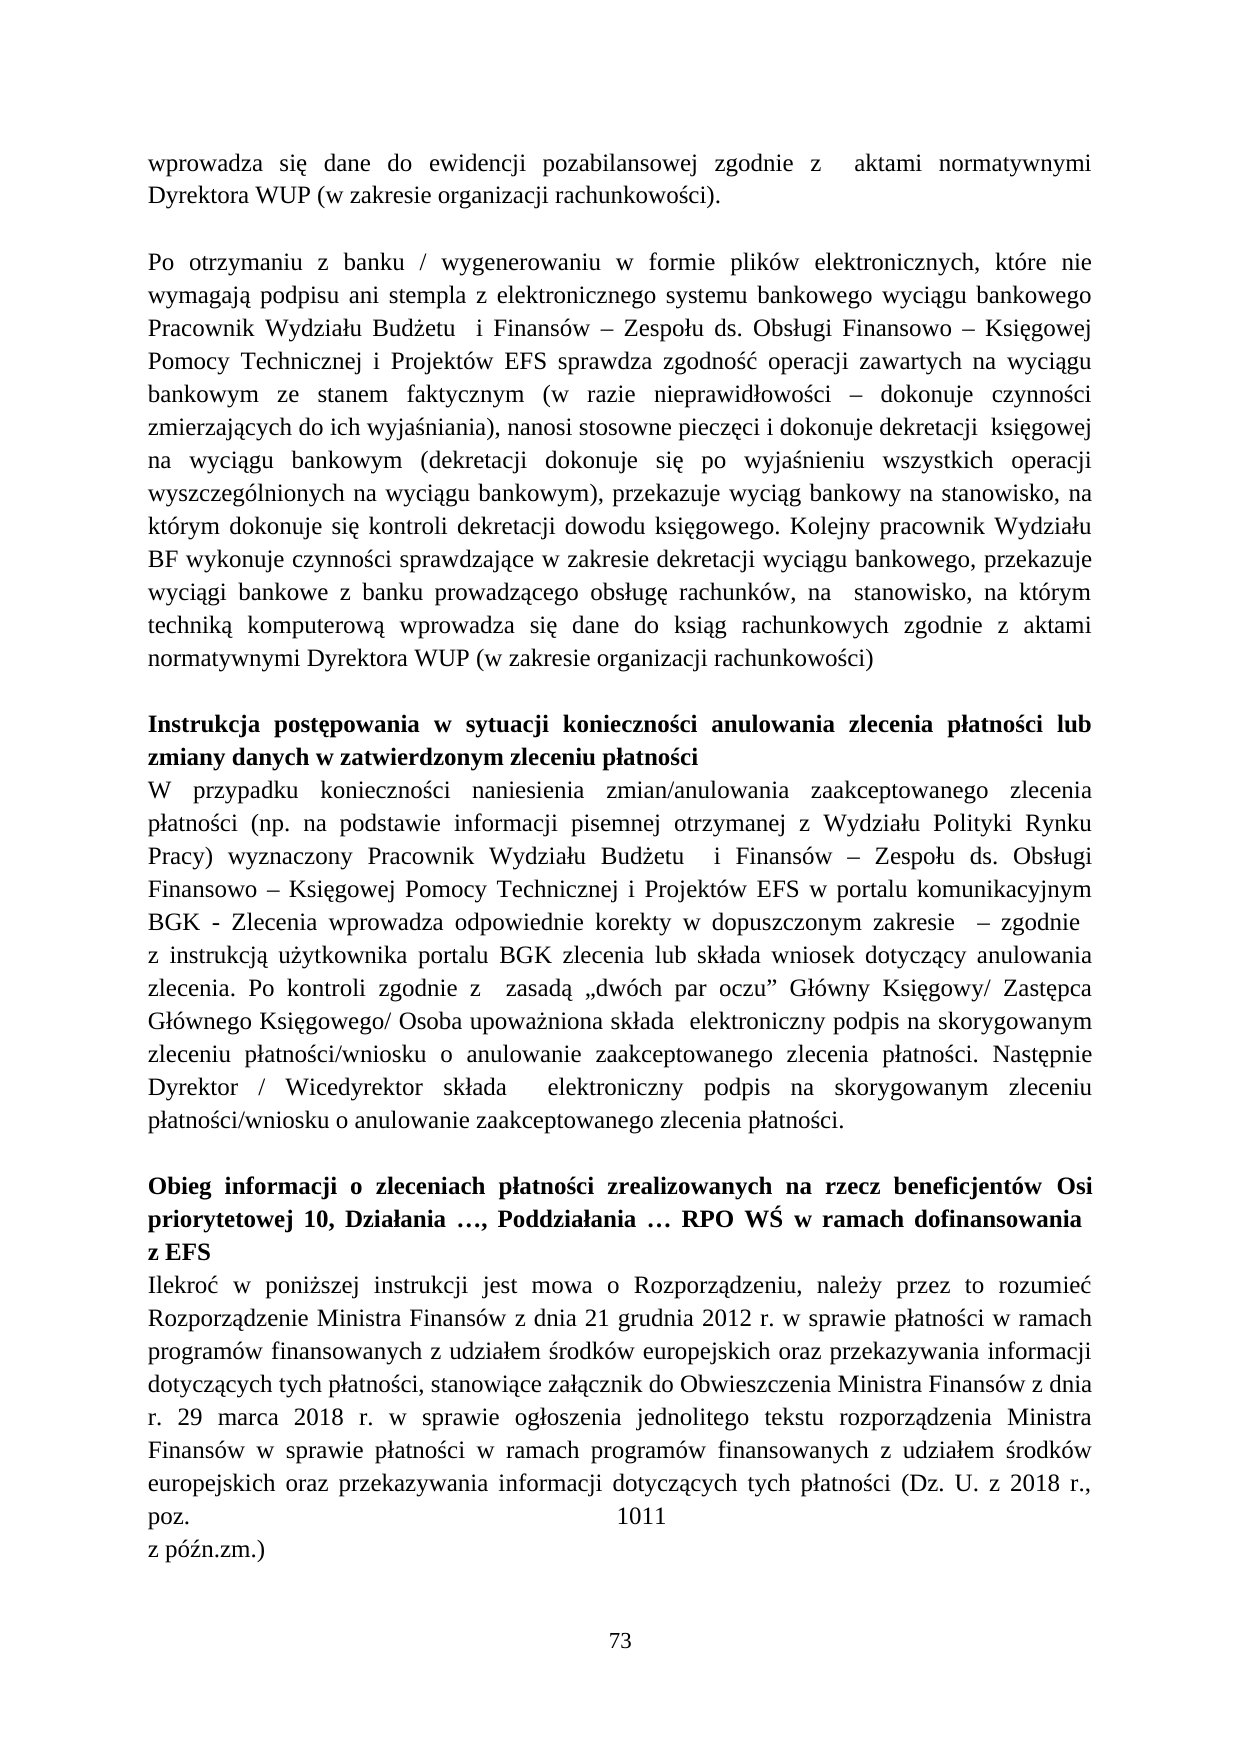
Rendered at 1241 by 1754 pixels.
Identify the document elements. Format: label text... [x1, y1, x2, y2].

text W przypadku konieczności naniesienia zmian/anulowania zaakceptowanego zlecenia płatności (np. na podstawie informacji pisemnej otrzymanej z Wydziału Polityki Rynku Pracy) wyznaczony Pracownik Wydziału Budżetu i Finansów – Zespołu ds. Obsługi Finansowo – Księgowej Pomocy Technicznej i Projektów EFS w portalu komunikacyjnym BGK - Zlecenia wprowadza odpowiednie korekty w dopuszczonym zakresie – zgodnie z instrukcją użytkownika portalu BGK zlecenia lub składa wniosek dotyczący anulowania zlecenia. Po kontroli zgodnie z zasadą „dwóch par oczu” Główny Księgowy/ Zastępca Głównego Księgowego/ Osoba upoważniona składa elektroniczny podpis na skorygowanym zleceniu płatności/wniosku o anulowanie zaakceptowanego zlecenia płatności. Następnie Dyrektor / Wicedyrektor składa elektroniczny podpis na skorygowanym zleceniu płatności/wniosku o anulowanie zaakceptowanego zlecenia płatności. [148, 775, 1093, 1134]
text Po otrzymaniu z banku / wygenerowaniu w formie plików elektronicznych, które nie wymagają podpisu ani stempla z elektronicznego systemu bankowego wyciągu bankowego Pracownik Wydziału Budżetu i Finansów – Zespołu ds. Obsługi Finansowo – Księgowej Pomocy Technicznej i Projektów EFS sprawdza zgodność operacji zawartych na wyciągu bankowym ze stanem faktycznym (w razie nieprawidłowości – dokonuje czynności zmierzających do ich wyjaśniania), nanosi stosowne pieczęci i dokonuje dekretacji księgowej na wyciągu bankowym (dekretacji dokonuje się po wyjaśnieniu wszystkich operacji wyszczególnionych na wyciągu bankowym), przekazuje wyciąg bankowy na stanowisko, na którym dokonuje się kontroli dekretacji dowodu księgowego. Kolejny pracownik Wydziału BF wykonuje czynności sprawdzające w zakresie dekretacji wyciągu bankowego, przekazuje wyciągi bankowe z banku prowadzącego obsługę rachunków, na stanowisko, na którym techniką komputerową wprowadza się dane do ksiąg rachunkowych zgodnie z aktami normatywnymi Dyrektora WUP (w zakresie organizacji rachunkowości) [148, 247, 1093, 672]
text Instrukcja postępowania w sytuacji konieczności anulowania zlecenia płatności lub zmiany danych w zatwierdzonym zleceniu płatności [148, 709, 1093, 771]
text Ilekroć w poniższej instrukcji jest mowa o Rozporządzeniu, należy przez to rozumieć Rozporządzenie Ministra Finansów z dnia 21 grudnia 2012 r. w sprawie płatności w ramach programów finansowanych z udziałem środków europejskich oraz przekazywania informacji dotyczących tych płatności, stanowiące załącznik do Obwieszczenia Ministra Finansów z dnia r. 29 marca 2018 r. w sprawie ogłoszenia jednolitego tekstu rozporządzenia Ministra Finansów w sprawie płatności w ramach programów finansowanych z udziałem środków europejskich oraz przekazywania informacji dotyczących tych płatności (Dz. U. z 2018 r., poz. 1011 z późn.zm.) [148, 1270, 1093, 1563]
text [148, 148, 1093, 209]
text Obieg informacji o zleceniach płatności zrealizowanych na rzecz beneficjentów Osi priorytetowej 10, Działania …, Poddziałania … RPO WŚ w ramach dofinansowania z EFS [148, 1171, 1093, 1266]
